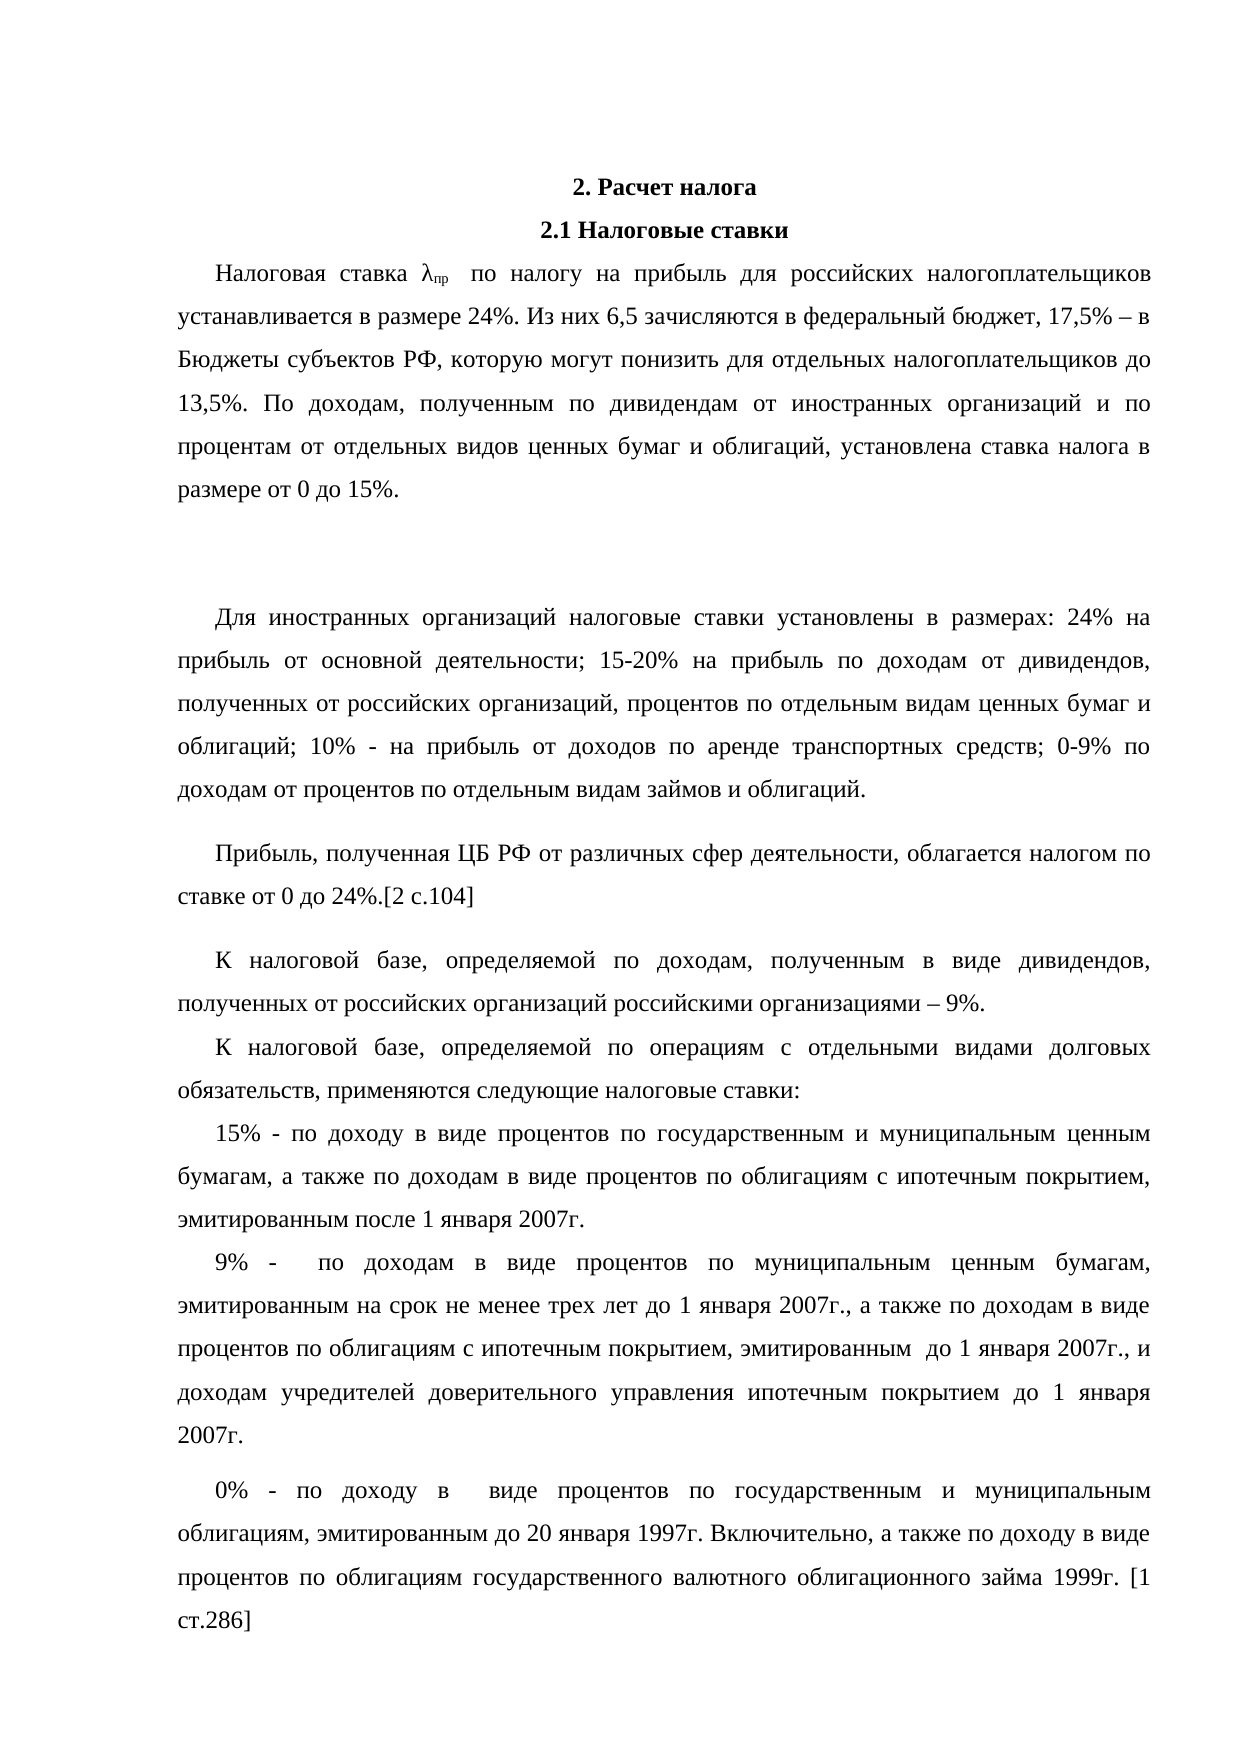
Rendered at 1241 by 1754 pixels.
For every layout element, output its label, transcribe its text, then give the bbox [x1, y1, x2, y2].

text 15% - по доходу в виде процентов по государственным и муниципальным ценным бумагам, а также по доходам в виде процентов по облигациям с ипотечным покрытием, эмитированным после 1 января 2007г. [177, 1118, 1152, 1233]
subtitle 2.1 Налоговые ставки [177, 215, 1152, 244]
text Для иностранных организаций налоговые ставки установлены в размерах: 24% на прибыль от основной деятельности; 15-20% на прибыль по доходам от дивидендов, полученных от российских организаций, процентов по отдельным видам ценных бумаг и облигаций; 10% - на прибыль от доходов по аренде транспортных средств; 0-9% по доходам от процентов по отдельным видам займов и облигаций. [177, 602, 1152, 803]
subtitle 2. Расчет налога [177, 172, 1152, 201]
text К налоговой базе, определяемой по операциям с отдельными видами долговых обязательств, применяются следующие налоговые ставки: [177, 1032, 1152, 1103]
text Налоговая ставка λпр по налогу на прибыль для российских налогоплательщиков устанавливается в размере 24%. Из них 6,5 зачисляются в федеральный бюджет, 17,5% – в Бюджеты субъектов РФ, которую могут понизить для отдельных налогоплательщиков до 13,5%. По доходам, полученным по дивидендам от иностранных организаций и по процентам от отдельных видов ценных бумаг и облигаций, установлена ставка налога в размере от 0 до 15%. [177, 258, 1152, 503]
text 9% - по доходам в виде процентов по муниципальным ценным бумагам, эмитированным на срок не менее трех лет до 1 января 2007г., а также по доходам в виде процентов по облигациям с ипотечным покрытием, эмитированным до 1 января 2007г., и доходам учредителей доверительного управления ипотечным покрытием до 1 января 2007г. [177, 1247, 1152, 1448]
text Прибыль, полученная ЦБ РФ от различных сфер деятельности, облагается налогом по ставке от 0 до 24%.[2 c.104] [177, 838, 1152, 910]
text 0% - по доходу в виде процентов по государственным и муниципальным облигациям, эмитированным до 20 января 1997г. Включительно, а также по доходу в виде процентов по облигациям государственного валютного облигационного займа 1999г. [1 ст.286] [177, 1463, 1152, 1633]
text К налоговой базе, определяемой по доходам, полученным в виде дивидендов, полученных от российских организаций российскими организациями – 9%. [177, 945, 1152, 1017]
